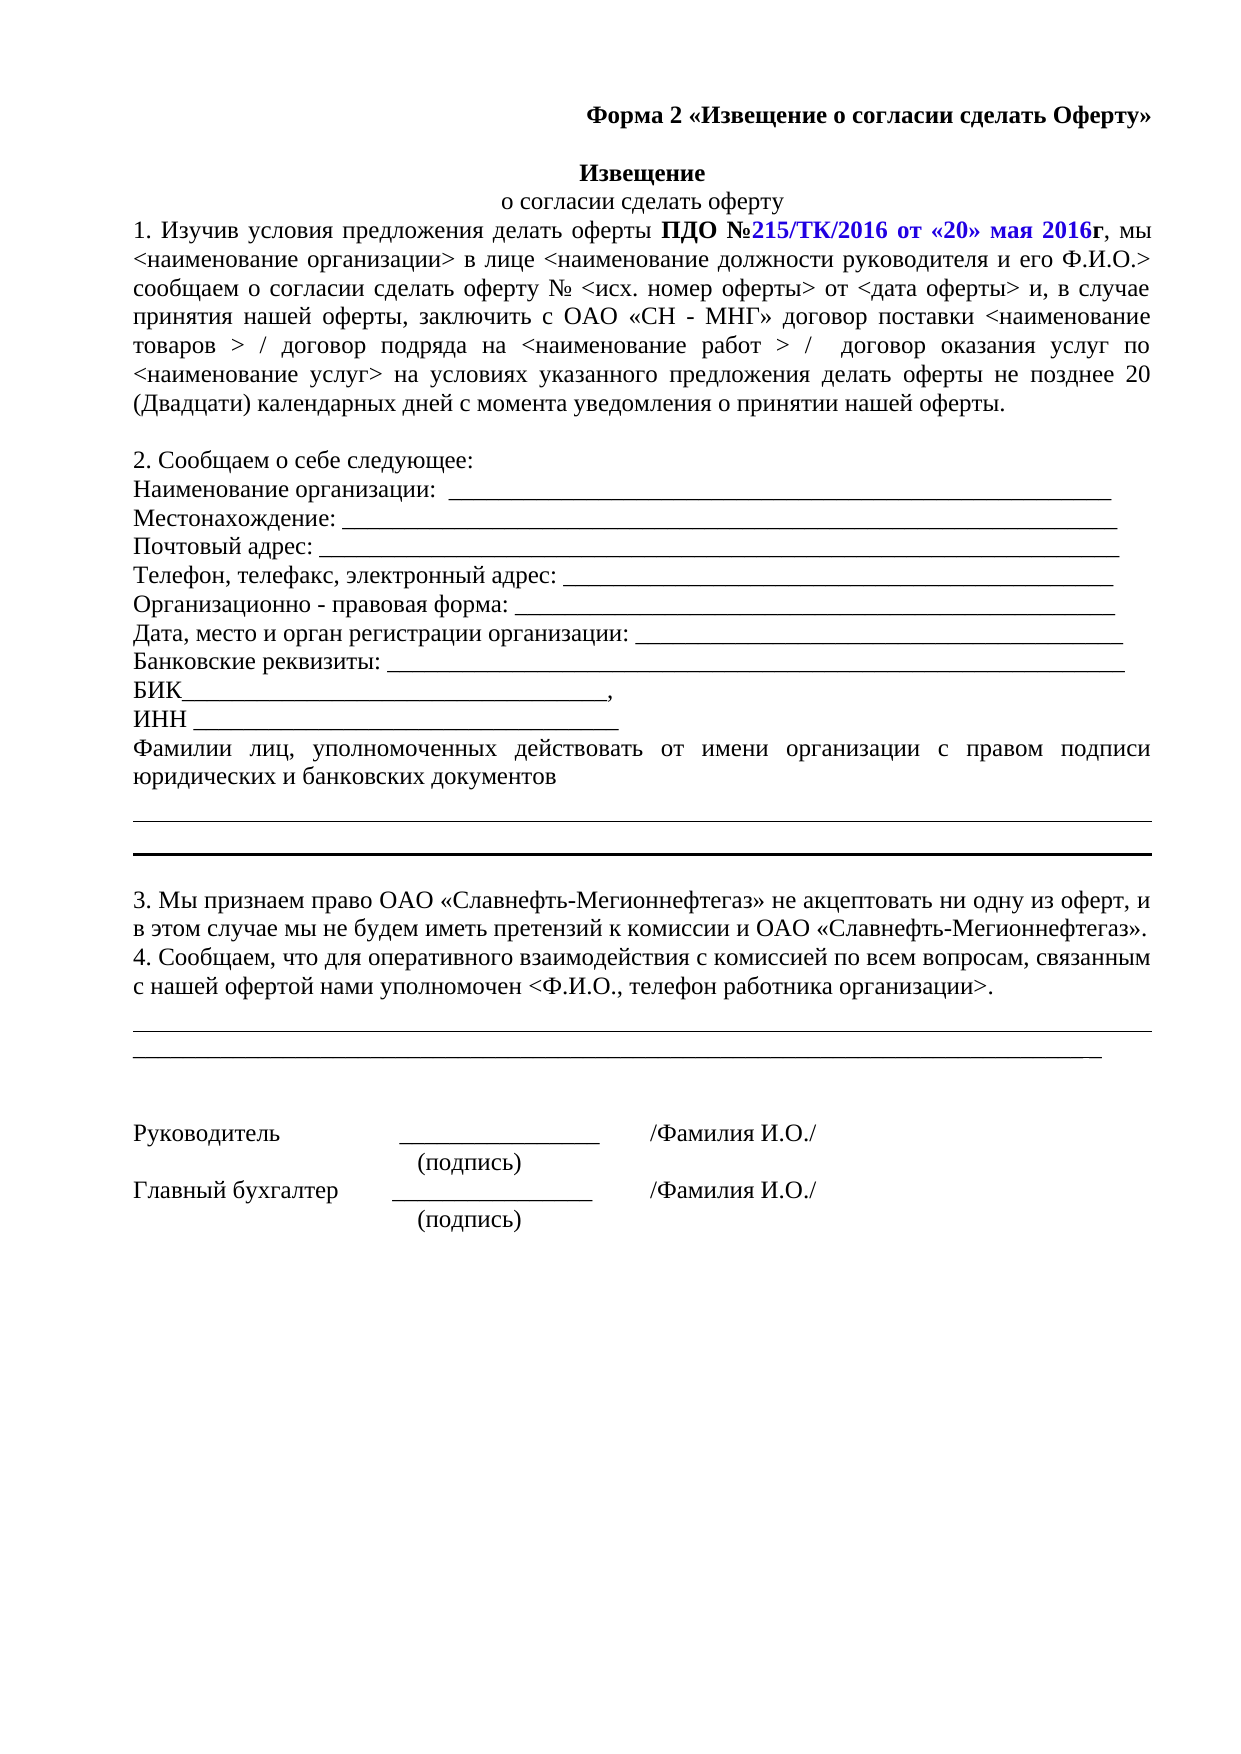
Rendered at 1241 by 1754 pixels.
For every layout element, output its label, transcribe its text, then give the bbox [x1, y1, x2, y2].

text ИНН __________________________________ [133, 704, 1152, 733]
text Форма 2 «Извещение о согласии сделать Оферту» [133, 100, 1152, 129]
text БИК__________________________________, [133, 675, 1152, 704]
text (подпись) [133, 1204, 1152, 1233]
text Извещение [133, 158, 1152, 186]
text Почтовый адрес: ________________________________________________________________ [133, 531, 1152, 560]
text 1. Изучив условия предложения делать оферты ПДО №215/ТК/2016 от «20» мая 2016г, мы <наименование организации> в лице <наименование должности руководителя и его Ф.И.О.> сообщаем о согласии сделать оферту № <исх. номер оферты> от <дата оферты> и, в случае принятия нашей оферты, заключить с ОАО «СН - МНГ» договор поставки <наименование товаров > / договор подряда на <наименование работ > / договор оказания услуг по <наименование услуг> на условиях указанного предложения делать оферты не позднее 20 (Двадцати) календарных дней с момента уведомления о принятии нашей оферты. [133, 215, 1152, 416]
text 3. Мы признаем право ОАО «Славнефть-Мегионнефтегаз» не акцептовать ни одну из оферт, и в этом случае мы не будем иметь претензий к комиссии и ОАО «Славнефть-Мегионнефтегаз». [133, 885, 1152, 942]
text 4. Сообщаем, что для оперативного взаимодействия с комиссией по всем вопросам, связанным с нашей офертой нами уполномочен <Ф.И.О., телефон работника организации>. [133, 942, 1152, 1000]
text 2. Сообщаем о себе следующее: [133, 445, 1152, 474]
text Главный бухгалтер ________________ /Фамилия И.О./ [133, 1175, 1152, 1204]
text Руководитель ________________ /Фамилия И.О./ [133, 1118, 1152, 1147]
text Фамилии лиц, уполномоченных действовать от имени организации с правом подписи юридических и банковских документов [133, 733, 1152, 790]
text Телефон, телефакс, электронный адрес: ____________________________________________ [133, 560, 1152, 589]
text (подпись) [133, 1147, 1152, 1175]
text Местонахождение: ______________________________________________________________ [133, 503, 1152, 531]
text Дата, место и орган регистрации организации: _______________________________________ [133, 618, 1152, 646]
text Наименование организации: _____________________________________________________ [133, 474, 1152, 503]
text о согласии сделать оферту [133, 186, 1152, 215]
text Организационно - правовая форма: ________________________________________________ [133, 589, 1152, 618]
text Банковские реквизиты: ___________________________________________________________ [133, 646, 1152, 675]
text ____________________________________________________________________________ _ [133, 1032, 1152, 1060]
